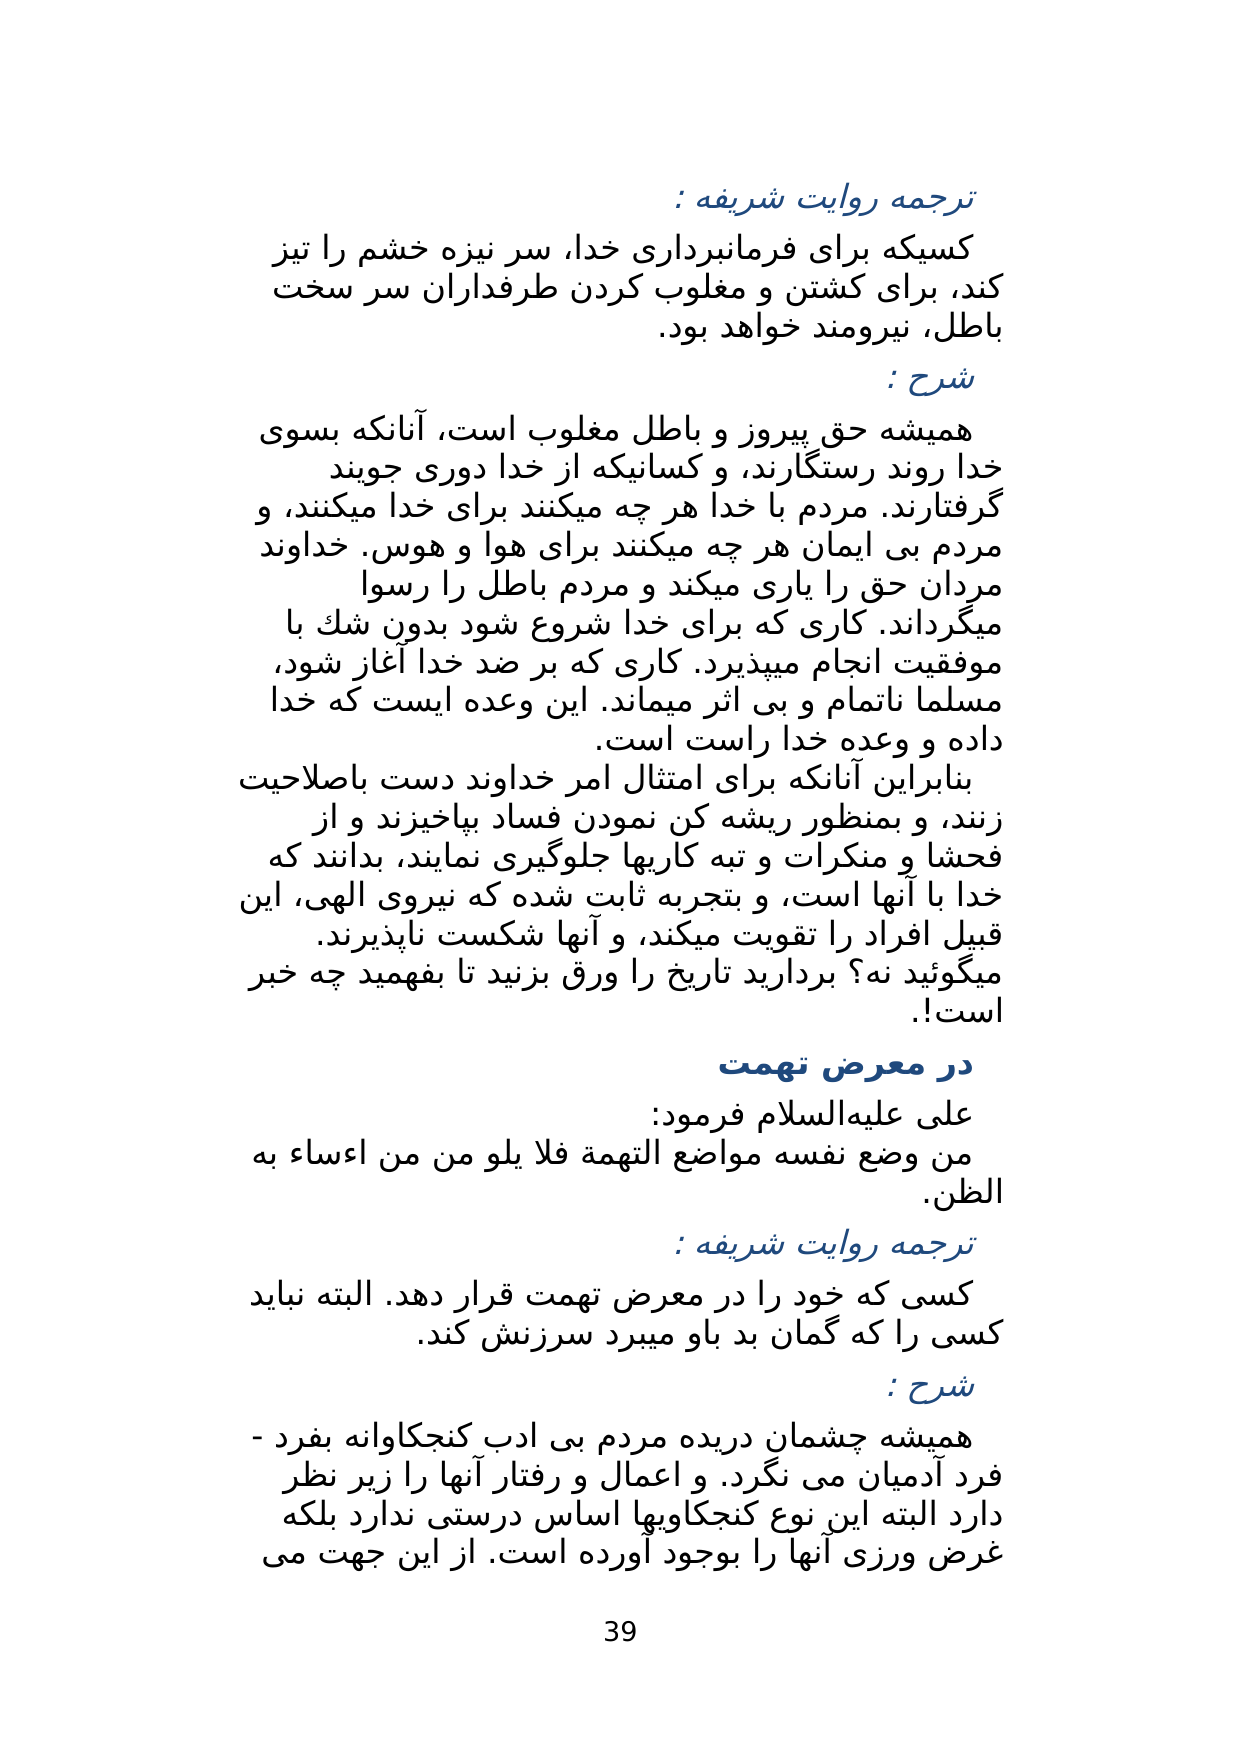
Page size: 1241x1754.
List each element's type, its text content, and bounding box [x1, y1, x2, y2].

subtitle شرح : [236, 358, 1004, 396]
subtitle ترجمه روايت شريفه : [236, 1223, 1004, 1262]
subtitle ترجمه روايت شريفه : [236, 177, 1004, 216]
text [236, 1416, 1004, 1572]
text كسيكه براى فرمانبردارى خدا، سر نيزه خشم را تيز كند، براى كشتن و مغلوب كردن طرفداران سر سخت باطل، نيرومند خواهد بود. [236, 228, 1004, 345]
text على عليه‌السلام فرمود: [236, 1094, 1004, 1133]
text من وضع نفسه مواضع التهمة فلا يلو من من اءساء به الظن. [236, 1133, 1004, 1211]
text كسى كه خود را در معرض تهمت قرار دهد. البته نبايد كسى را كه گمان بد باو ميبرد سرزنش كند. [236, 1275, 1004, 1353]
subtitle در معرض تهمت [236, 1043, 1004, 1082]
text بنابراين آنانكه براى امتثال امر خداوند دست باصلاحيت زنند، و بمنظور ريشه كن نمودن فساد بپاخيزند و از فحشا و منكرات و تبه كاريها جلوگيرى نمايند، بدانند كه خدا با آنها است، و بتجربه ثابت شده كه نيروى الهى، اين قبيل افراد را تقويت ميكند، و آنها شكست ناپذيرند. ميگوئيد نه؟ برداريد تاريخ را ورق بزنيد تا بفهميد چه خبر است!. [236, 759, 1004, 1031]
text هميشه حق پيروز و باطل مغلوب است، آنانكه بسوى خدا روند رستگارند، و كسانيكه از خدا دورى جويند گرفتارند. مردم با خدا هر چه ميكنند براى خدا ميكنند، و مردم بى ايمان هر چه ميكنند براى هوا و هوس. خداوند مردان حق را يارى ميكند و مردم باطل را رسوا ميگرداند. كارى كه براى خدا شروع شود بدون شك با موفقيت انجام ميپذيرد. كارى كه بر ضد خدا آغاز شود، مسلما ناتمام و بى اثر ميماند. اين وعده ايست كه خدا داده و وعده خدا راست است. [236, 409, 1004, 759]
subtitle شرح : [236, 1365, 1004, 1404]
